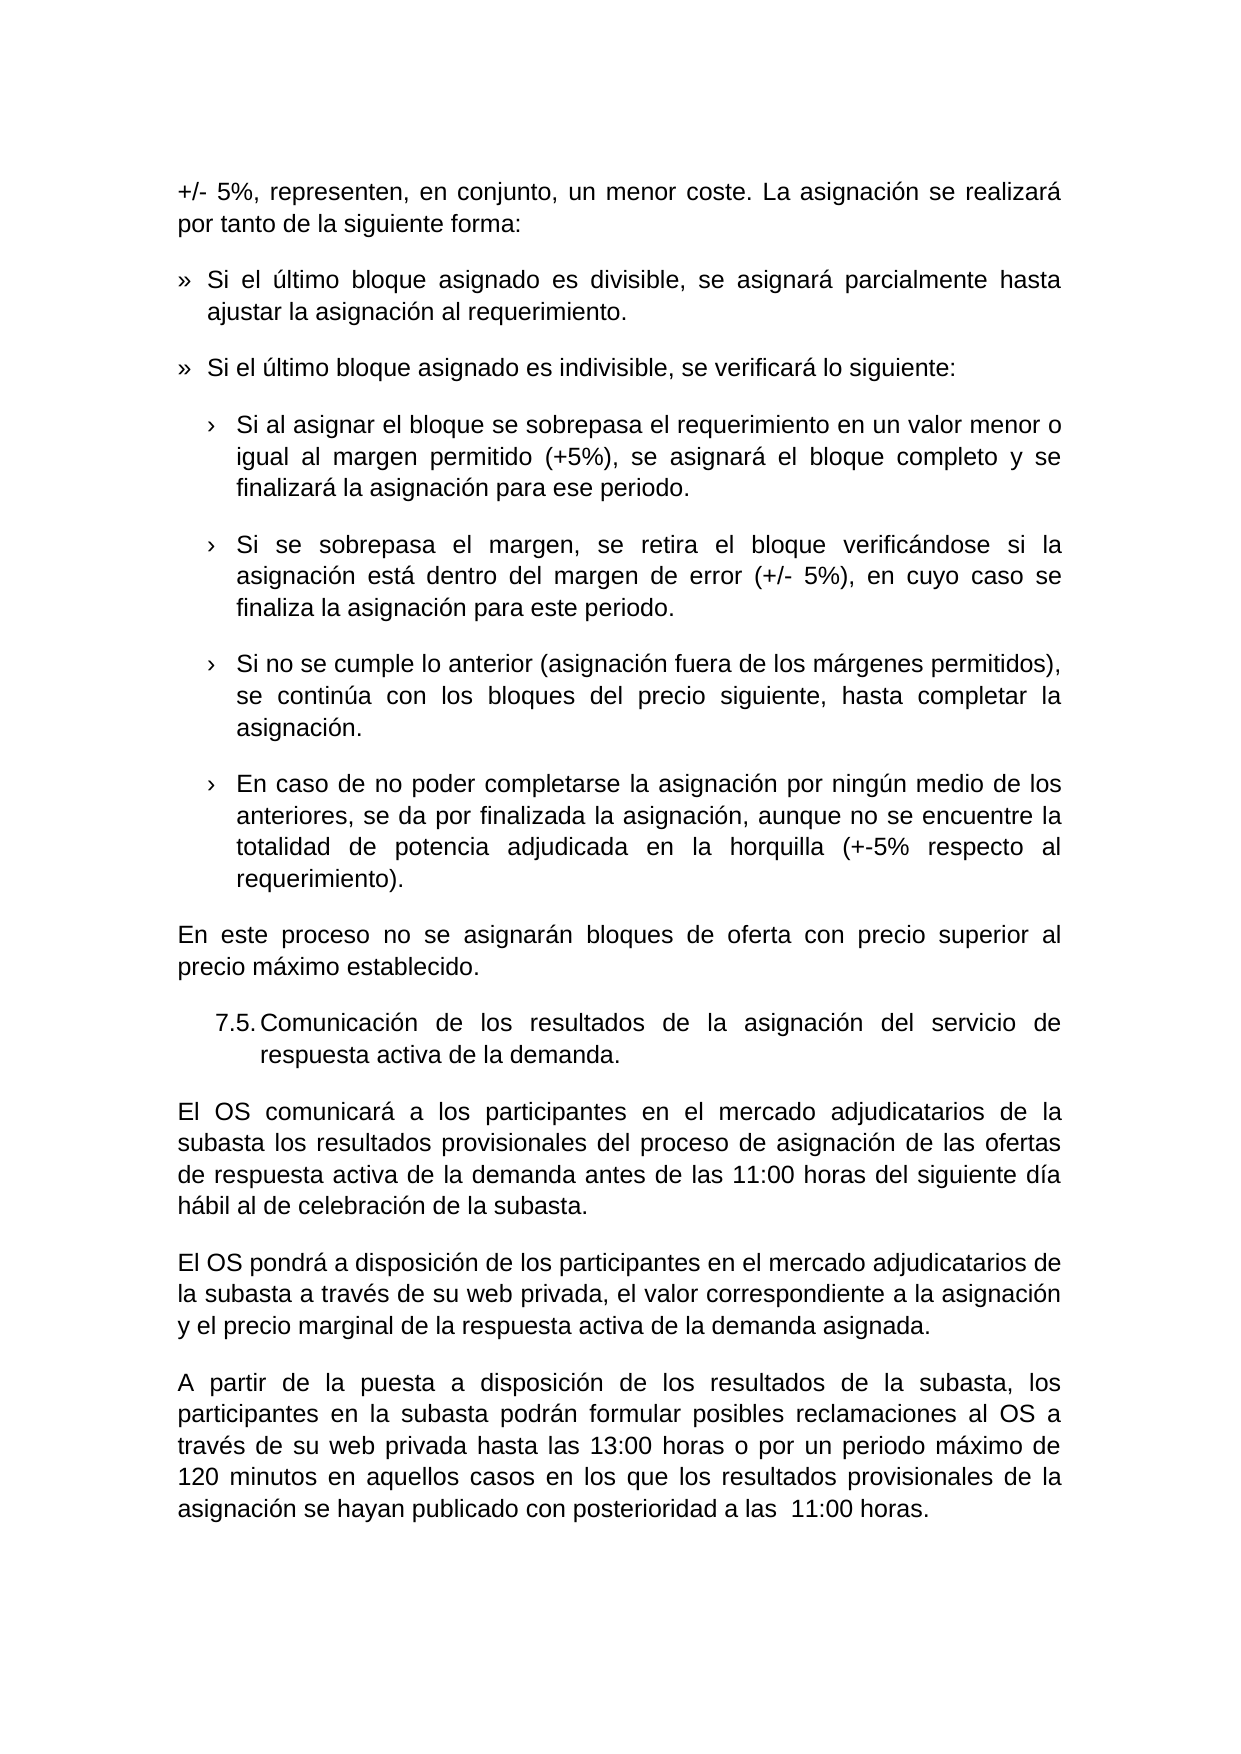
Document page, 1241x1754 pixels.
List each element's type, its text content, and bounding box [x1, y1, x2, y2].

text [177, 177, 1063, 237]
text A partir de la puesta a disposición de los resultados de la subasta, los participantes en la subasta podrán formular posibles reclamaciones al OS a través de su web privada hasta las 13:00 horas o por un periodo máximo de 120 minutos en aquellos casos en los que los resultados provisionales de la asignación se hayan publicado con posterioridad a las 11:00 horas. [177, 1367, 1063, 1522]
text El OS pondrá a disposición de los participantes en el mercado adjudicatarios de la subasta a través de su web privada, el valor correspondiente a la asignación y el precio marginal de la respuesta activa de la demanda asignada. [177, 1248, 1063, 1340]
text En este proceso no se asignarán bloques de oferta con precio superior al precio máximo establecido. [177, 920, 1063, 981]
text › Si se sobrepasa el margen, se retira el bloque verificándose si la asignación está dentro del margen de error (+/- 5%), en cuyo caso se finaliza la asignación para este periodo. [207, 530, 1063, 622]
text » Si el último bloque asignado es divisible, se asignará parcialmente hasta ajustar la asignación al requerimiento. [177, 265, 1063, 326]
text El OS comunicará a los participantes en el mercado adjudicatarios de la subasta los resultados provisionales del proceso de asignación de las ofertas de respuesta activa de la demanda antes de las 11:00 horas del siguiente día hábil al de celebración de la subasta. [177, 1097, 1063, 1220]
text › Si no se cumple lo anterior (asignación fuera de los márgenes permitidos), se continúa con los bloques del precio siguiente, hasta completar la asignación. [207, 649, 1063, 741]
list Comunicación de los resultados de la asignación del servicio de respuesta activa de la demanda. [215, 1008, 1063, 1069]
text › Si al asignar el bloque se sobrepasa el requerimiento en un valor menor o igual al margen permitido (+5%), se asignará el bloque completo y se finalizará la asignación para ese periodo. [207, 410, 1063, 502]
text » Si el último bloque asignado es indivisible, se verificará lo siguiente: [177, 353, 1063, 382]
text › En caso de no poder completarse la asignación por ningún medio de los anteriores, se da por finalizada la asignación, aunque no se encuentre la totalidad de potencia adjudicada en la horquilla (+-5% respecto al requerimiento). [207, 769, 1063, 892]
